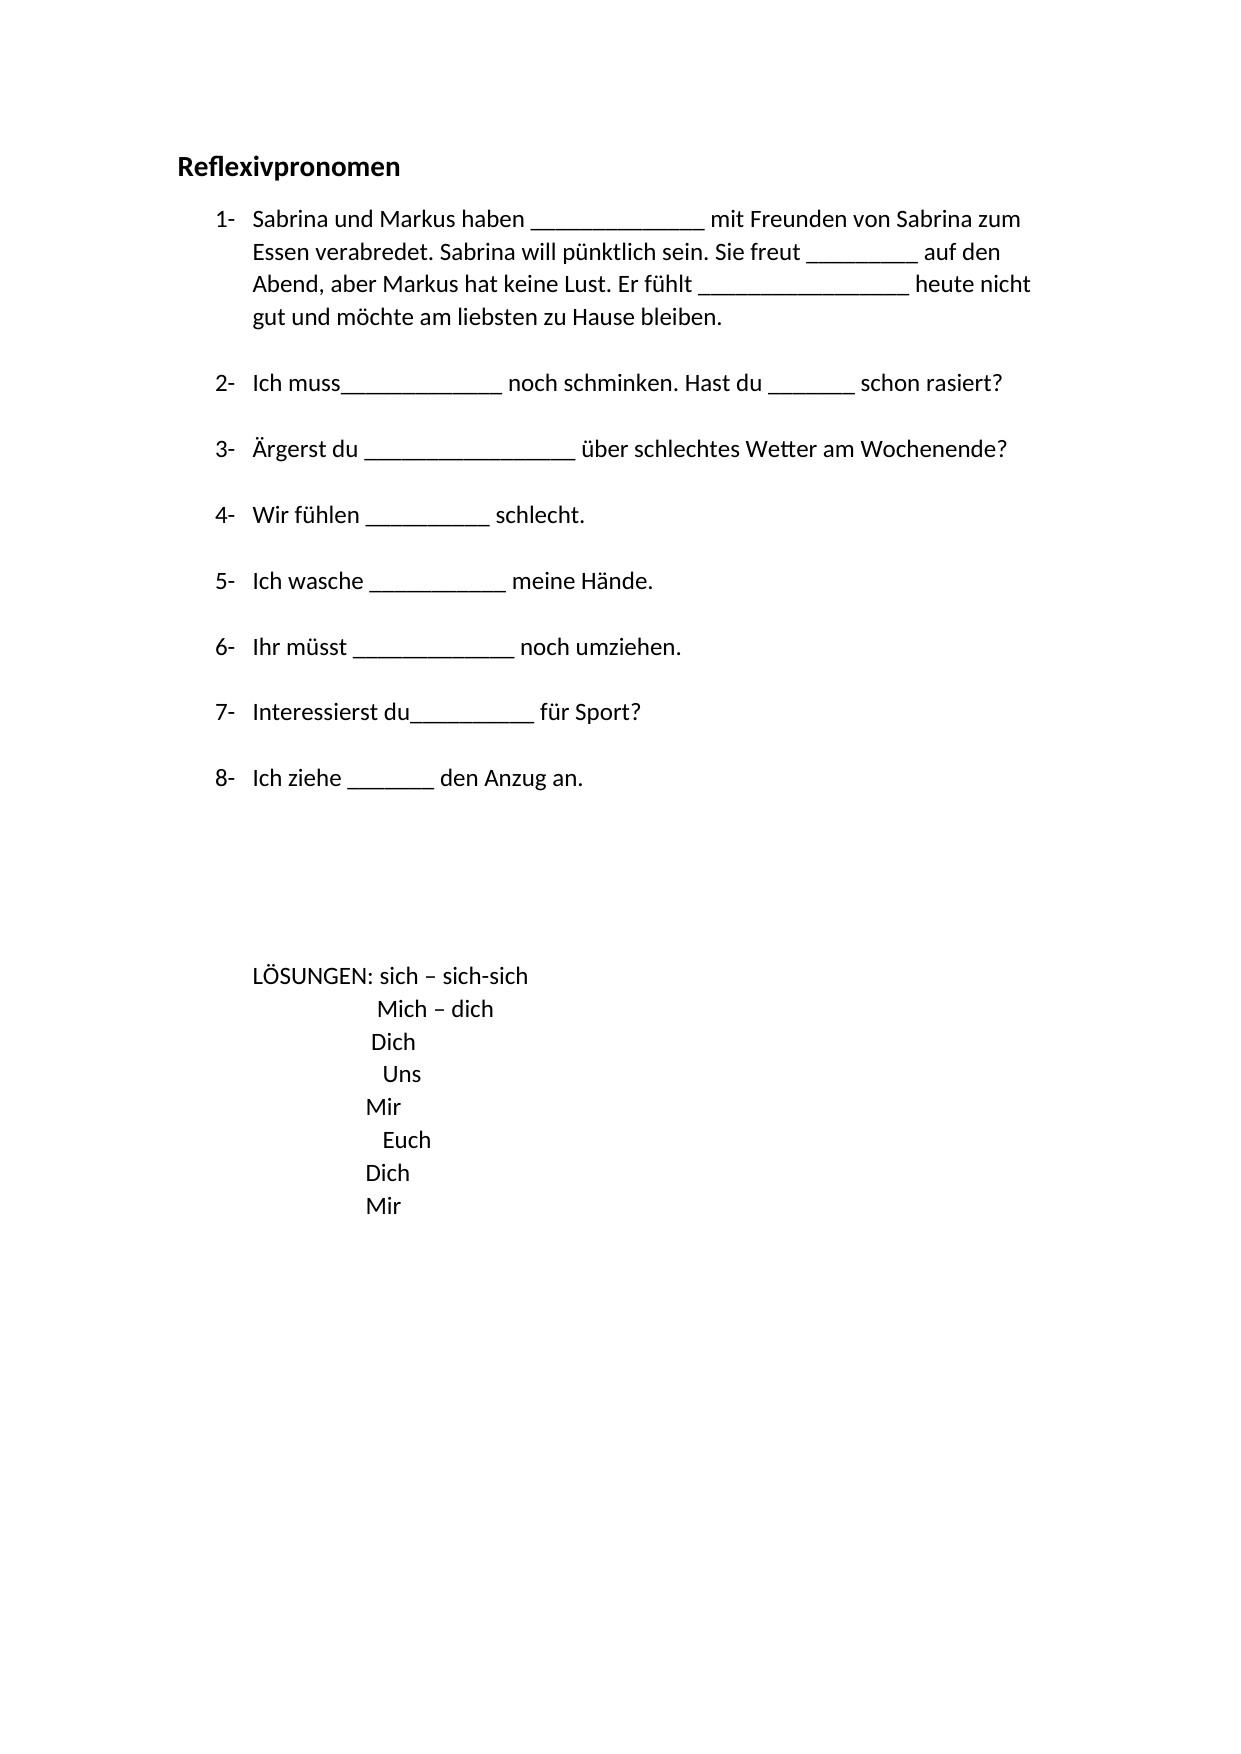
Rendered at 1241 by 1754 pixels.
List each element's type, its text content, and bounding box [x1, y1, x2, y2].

list Dich [252, 1157, 1063, 1188]
list Ich muss_____________ noch schminken. Hast du _______ schon rasiert? [215, 367, 1063, 398]
list LÖSUNGEN: sich – sich-sich [252, 960, 1063, 990]
list Interessierst du__________ für Sport? [215, 696, 1063, 727]
list Euch [252, 1124, 1063, 1155]
list Mir [252, 1190, 1063, 1221]
list Ärgerst du _________________ über schlechtes Wetter am Wochenende? [215, 433, 1063, 464]
list Ich ziehe _______ den Anzug an. [215, 762, 1063, 793]
list Mir [252, 1091, 1063, 1122]
list Uns [252, 1058, 1063, 1089]
list Dich [252, 1026, 1063, 1056]
list Wir fühlen __________ schlecht. [215, 499, 1063, 529]
list Mich – dich [252, 993, 1063, 1023]
list Sabrina und Markus haben ______________ mit Freunden von Sabrina zum Essen verabredet. Sabrina will pünktlich sein. Sie freut _________ auf den Abend, aber Markus hat keine Lust. Er fühlt _________________ heute nicht gut und möchte am liebsten zu Hause bleiben. [215, 203, 1063, 332]
list Ihr müsst _____________ noch umziehen. [215, 631, 1063, 661]
text Reflexivpronomen [177, 148, 1063, 183]
list Ich wasche ___________ meine Hände. [215, 565, 1063, 595]
